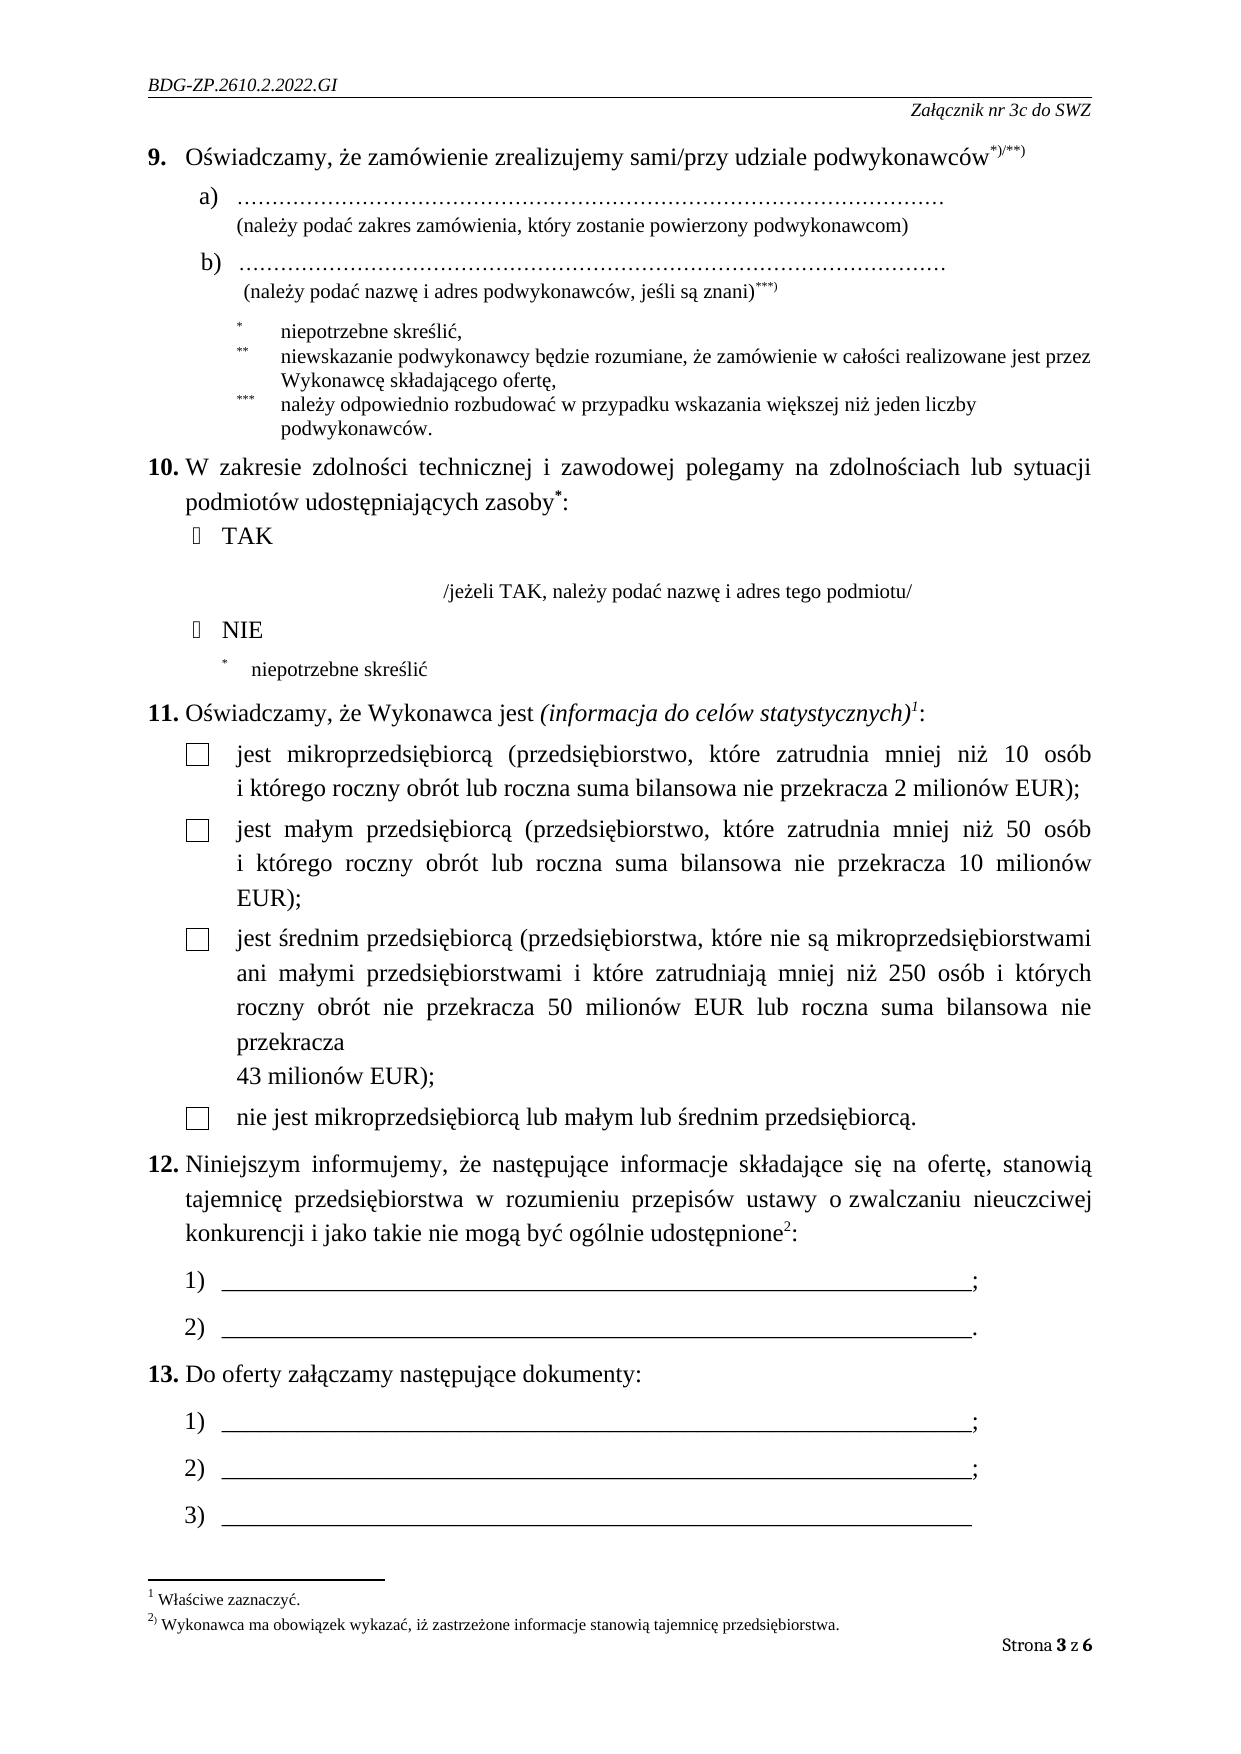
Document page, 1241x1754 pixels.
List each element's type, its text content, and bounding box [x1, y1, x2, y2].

list Do oferty załączamy następujące dokumenty: [148, 1359, 1092, 1388]
list * niepotrzebne skreślić, [236, 319, 1092, 343]
list Niniejszym informujemy, że następujące informacje składające się na ofertę, stanowią tajemnicę przedsiębiorstwa w rozumieniu przepisów ustawy o zwalczaniu nieuczciwej konkurencji i jako takie nie mogą być ogólnie udostępnione: [148, 1149, 1092, 1247]
list TAK [192, 521, 1092, 579]
list ____________________________________________________________; [184, 1406, 1092, 1435]
list ** niewskazanie podwykonawcy będzie rozumiane, że zamówienie w całości realizowane jest przez Wykonawcę składającego ofertę, [236, 343, 1092, 392]
list * niepotrzebne skreślić [222, 657, 1092, 681]
list ………………………………………………………………………………………… (należy podać nazwę i adres podwykonawców, jeśli są znani)***) [201, 247, 1092, 303]
list ………………………………………………………………………………………… (należy podać zakres zamówienia, który zostanie powierzony podwykonawcom) [199, 181, 1092, 237]
list ____________________________________________________________. [184, 1312, 1092, 1341]
list *** należy odpowiednio rozbudować w przypadku wskazania większej niż jeden liczby podwykonawców. [236, 392, 1092, 440]
list jest średnim przedsiębiorcą (przedsiębiorstwa, które nie są mikroprzedsiębiorstwami ani małymi przedsiębiorstwami i które zatrudniają mniej niż 250 osób i których roczny obrót nie przekracza 50 milionów EUR lub roczna suma bilansowa nie przekracza 43 milionów EUR); [185, 923, 1092, 1090]
list NIE [192, 615, 1092, 644]
list W zakresie zdolności technicznej i zawodowej polegamy na zdolnościach lub sytuacji podmiotów udostępniających zasoby*: [148, 452, 1092, 516]
list nie jest mikroprzedsiębiorcą lub małym lub średnim przedsiębiorcą. [185, 1102, 1092, 1131]
list jest małym przedsiębiorcą (przedsiębiorstwo, które zatrudnia mniej niż 50 osób i którego roczny obrót lub roczna suma bilansowa nie przekracza 10 milionów EUR); [185, 814, 1092, 912]
list ____________________________________________________________; [184, 1265, 1092, 1294]
text /jeżeli TAK, należy podać nazwę i adres tego podmiotu/ [443, 579, 1092, 603]
list Oświadczamy, że Wykonawca jest (informacja do celów statystycznych): [148, 698, 1092, 727]
list ____________________________________________________________; [184, 1453, 1092, 1482]
list Oświadczamy, że zamówienie zrealizujemy sami/przy udziale podwykonawców*)/**) [148, 142, 1092, 170]
list ____________________________________________________________ [184, 1500, 1092, 1529]
list jest mikroprzedsiębiorcą (przedsiębiorstwo, które zatrudnia mniej niż 10 osób i którego roczny obrót lub roczna suma bilansowa nie przekracza 2 milionów EUR); [185, 739, 1092, 802]
